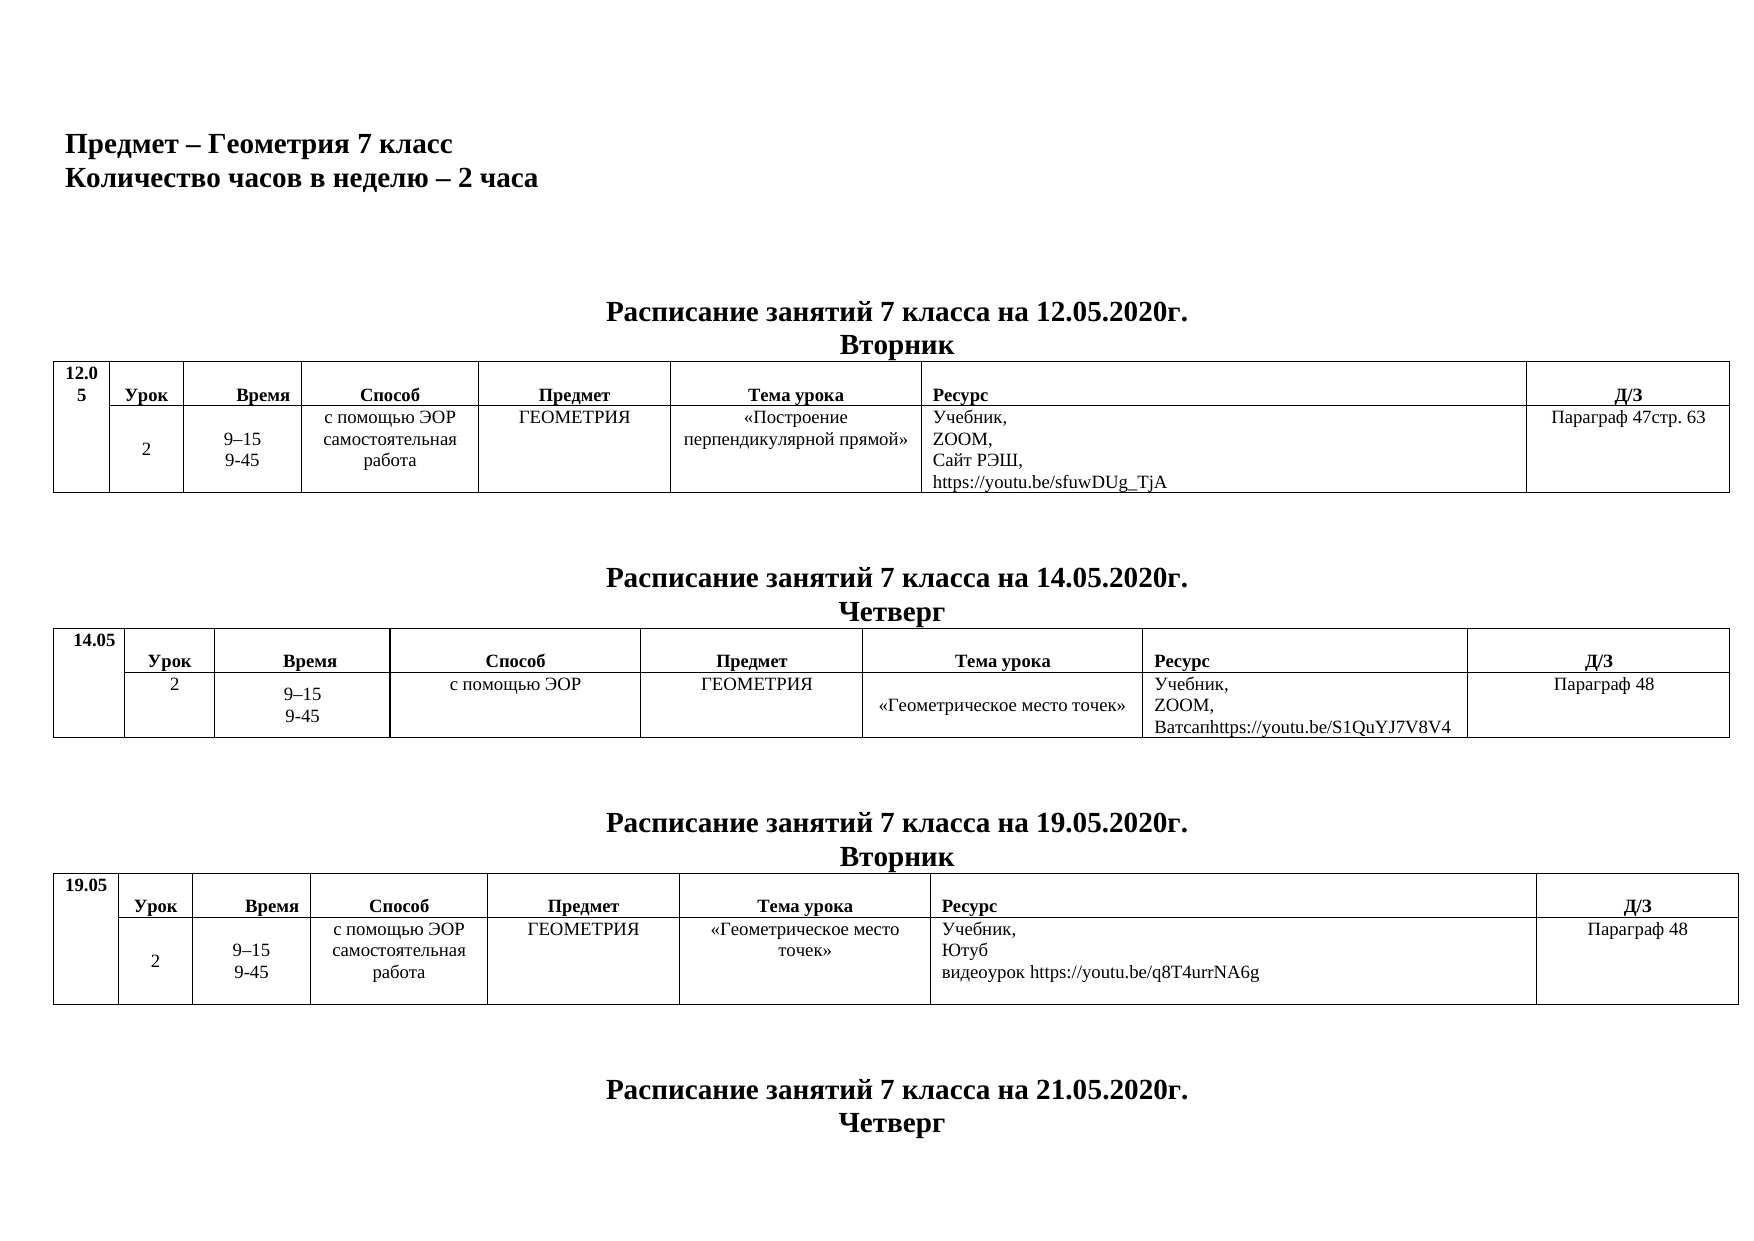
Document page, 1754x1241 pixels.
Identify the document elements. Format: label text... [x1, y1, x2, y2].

table_cell Учебник, ZOOM, Ватсапhttps://youtu.be/S1QuYJ7V8V4 [1143, 673, 1467, 737]
text Четверг [65, 594, 1718, 627]
table_header Предмет [641, 629, 862, 672]
text Вторник [65, 327, 1729, 361]
table_cell 9–15 9-45 [184, 406, 301, 492]
table_header Урок [119, 874, 192, 917]
table_header Предмет [479, 362, 670, 405]
table_header Предмет [488, 874, 679, 917]
table_header Тема урока [671, 362, 921, 405]
text Расписание занятий 7 класса на 14.05.2020г. [65, 560, 1729, 594]
table_header Тема урока [680, 874, 930, 917]
table_header Ресурс [931, 874, 1536, 917]
text Предмет – Геометрия 7 класс [65, 126, 1729, 160]
table_header Способ [311, 874, 487, 917]
table_cell ГЕОМЕТРИЯ [479, 406, 670, 492]
table_cell «Построение перпендикулярной прямой» [671, 406, 921, 492]
table_header Урок [125, 629, 214, 672]
table_header Ресурс [922, 362, 1526, 405]
table_header 19.05 [54, 874, 118, 1004]
table_cell Параграф 48 [1537, 918, 1738, 1004]
table_cell ГЕОМЕТРИЯ [488, 918, 679, 1004]
table_header Урок [110, 362, 183, 405]
text Количество часов в неделю – 2 часа [65, 160, 1729, 193]
table_header Д/З [1527, 362, 1729, 405]
table_cell Параграф 48 [1468, 673, 1729, 737]
text Расписание занятий 7 класса на 19.05.2020г. [65, 805, 1729, 839]
table_header Тема урока [863, 629, 1142, 672]
table_cell Учебник, Ютуб видеоурок https://youtu.be/q8T4urrNA6g [931, 918, 1536, 1004]
table_header Время [215, 629, 389, 672]
table_cell 9–15 9-45 [215, 673, 389, 737]
table_header Д/З [1537, 874, 1738, 917]
table_header 14.05 [54, 629, 124, 737]
table_cell 2 [119, 918, 192, 1004]
table_cell Параграф 47стр. 63 [1527, 406, 1729, 492]
text Вторник [65, 839, 1729, 872]
table_cell с помощью ЭОР [391, 673, 640, 737]
table_cell «Геометрическое место точек» [863, 673, 1142, 737]
table_header Время [184, 362, 301, 405]
table_cell 2 [110, 406, 183, 492]
table_header Время [193, 874, 310, 917]
table_cell 9–15 9-45 [193, 918, 310, 1004]
table_header Д/З [1468, 629, 1729, 672]
table_header Ресурс [1143, 629, 1467, 672]
table_cell ГЕОМЕТРИЯ [641, 673, 862, 737]
text Четверг [65, 1106, 1718, 1139]
text Расписание занятий 7 класса на 12.05.2020г. [65, 294, 1729, 327]
table_cell с помощью ЭОР самостоятельная работа [302, 406, 478, 492]
table_cell с помощью ЭОР самостоятельная работа [311, 918, 487, 1004]
table_cell Учебник, ZOOM, Сайт РЭШ, https://youtu.be/sfuwDUg_TjA [922, 406, 1526, 492]
table_header Способ [391, 629, 640, 672]
table_cell 2 [125, 673, 214, 737]
table_cell «Геометрическое место точек» [680, 918, 930, 1004]
table_header 12.05 [54, 362, 109, 492]
table_header Способ [302, 362, 478, 405]
text Расписание занятий 7 класса на 21.05.2020г. [65, 1072, 1729, 1106]
